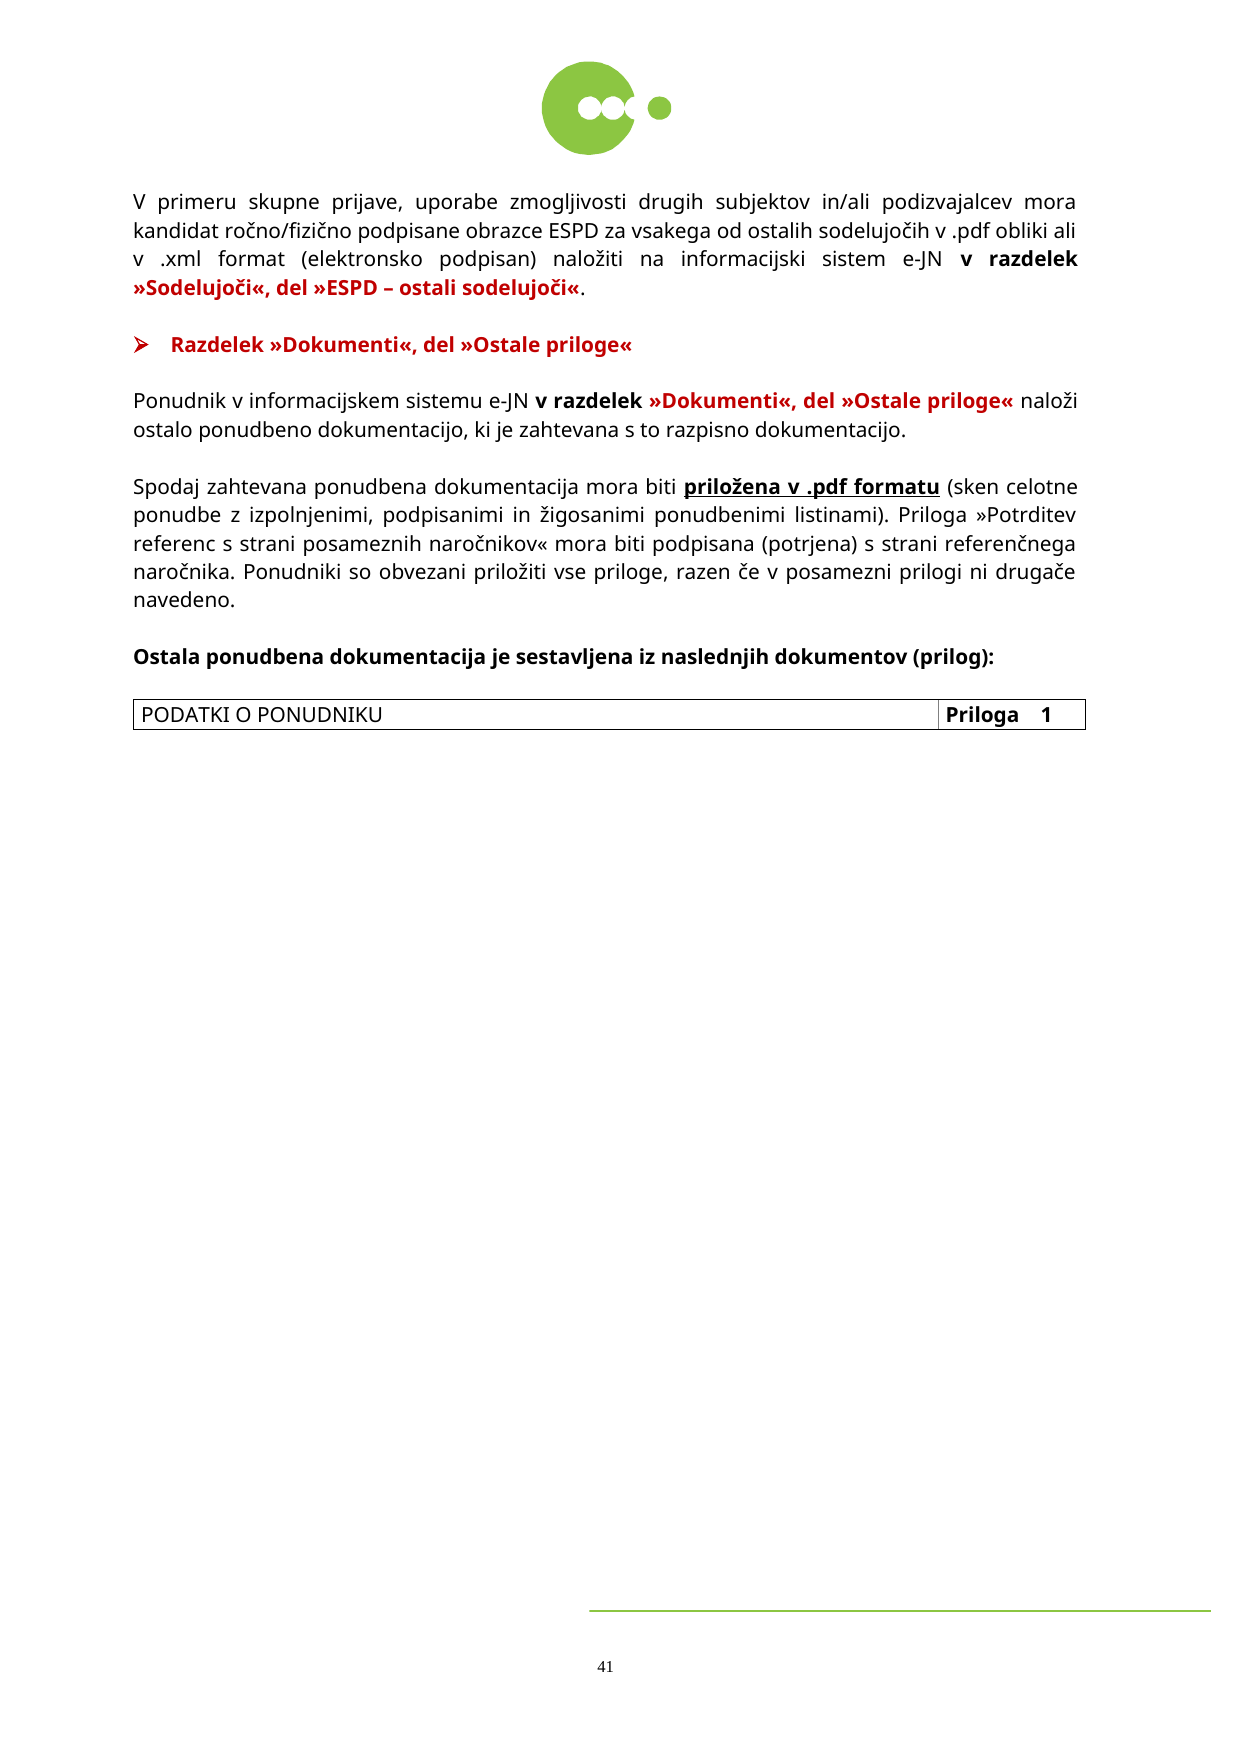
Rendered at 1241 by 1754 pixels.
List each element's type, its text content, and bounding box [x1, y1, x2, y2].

list Razdelek »Dokumenti«, del »Ostale priloge« [133, 330, 1078, 358]
text Ostala ponudbena dokumentacija je sestavljena iz naslednjih dokumentov (prilog): [133, 642, 1078, 671]
text Ponudnik v informacijskem sistemu e-JN v razdelek »Dokumenti«, del »Ostale priloge« naloži ostalo ponudbeno dokumentacijo, ki je zahtevana s to razpisno dokumentacijo. [133, 387, 1078, 443]
table_header 1 [1033, 700, 1085, 729]
text Spodaj zahtevana ponudbena dokumentacija mora biti priložena v .pdf formatu (sken celotne ponudbe z izpolnjenimi, podpisanimi in žigosanimi ponudbenimi listinami). Priloga »Potrditev referenc s strani posameznih naročnikov« mora biti podpisana (potrjena) s strani referenčnega naročnika. Ponudniki so obvezani priložiti vse priloge, razen če v posamezni prilogi ni drugače navedeno. [133, 472, 1078, 614]
table_header Priloga [939, 700, 1033, 729]
text V primeru skupne prijave, uporabe zmogljivosti drugih subjektov in/ali podizvajalcev mora kandidat ročno/fizično podpisane obrazce ESPD za vsakega od ostalih sodelujočih v .pdf obliki ali v .xml format (elektronsko podpisan) naložiti na informacijski sistem e-JN v razdelek »Sodelujoči«, del »ESPD – ostali sodelujoči«. [133, 187, 1078, 301]
table_header PODATKI O PONUDNIKU [134, 700, 938, 729]
